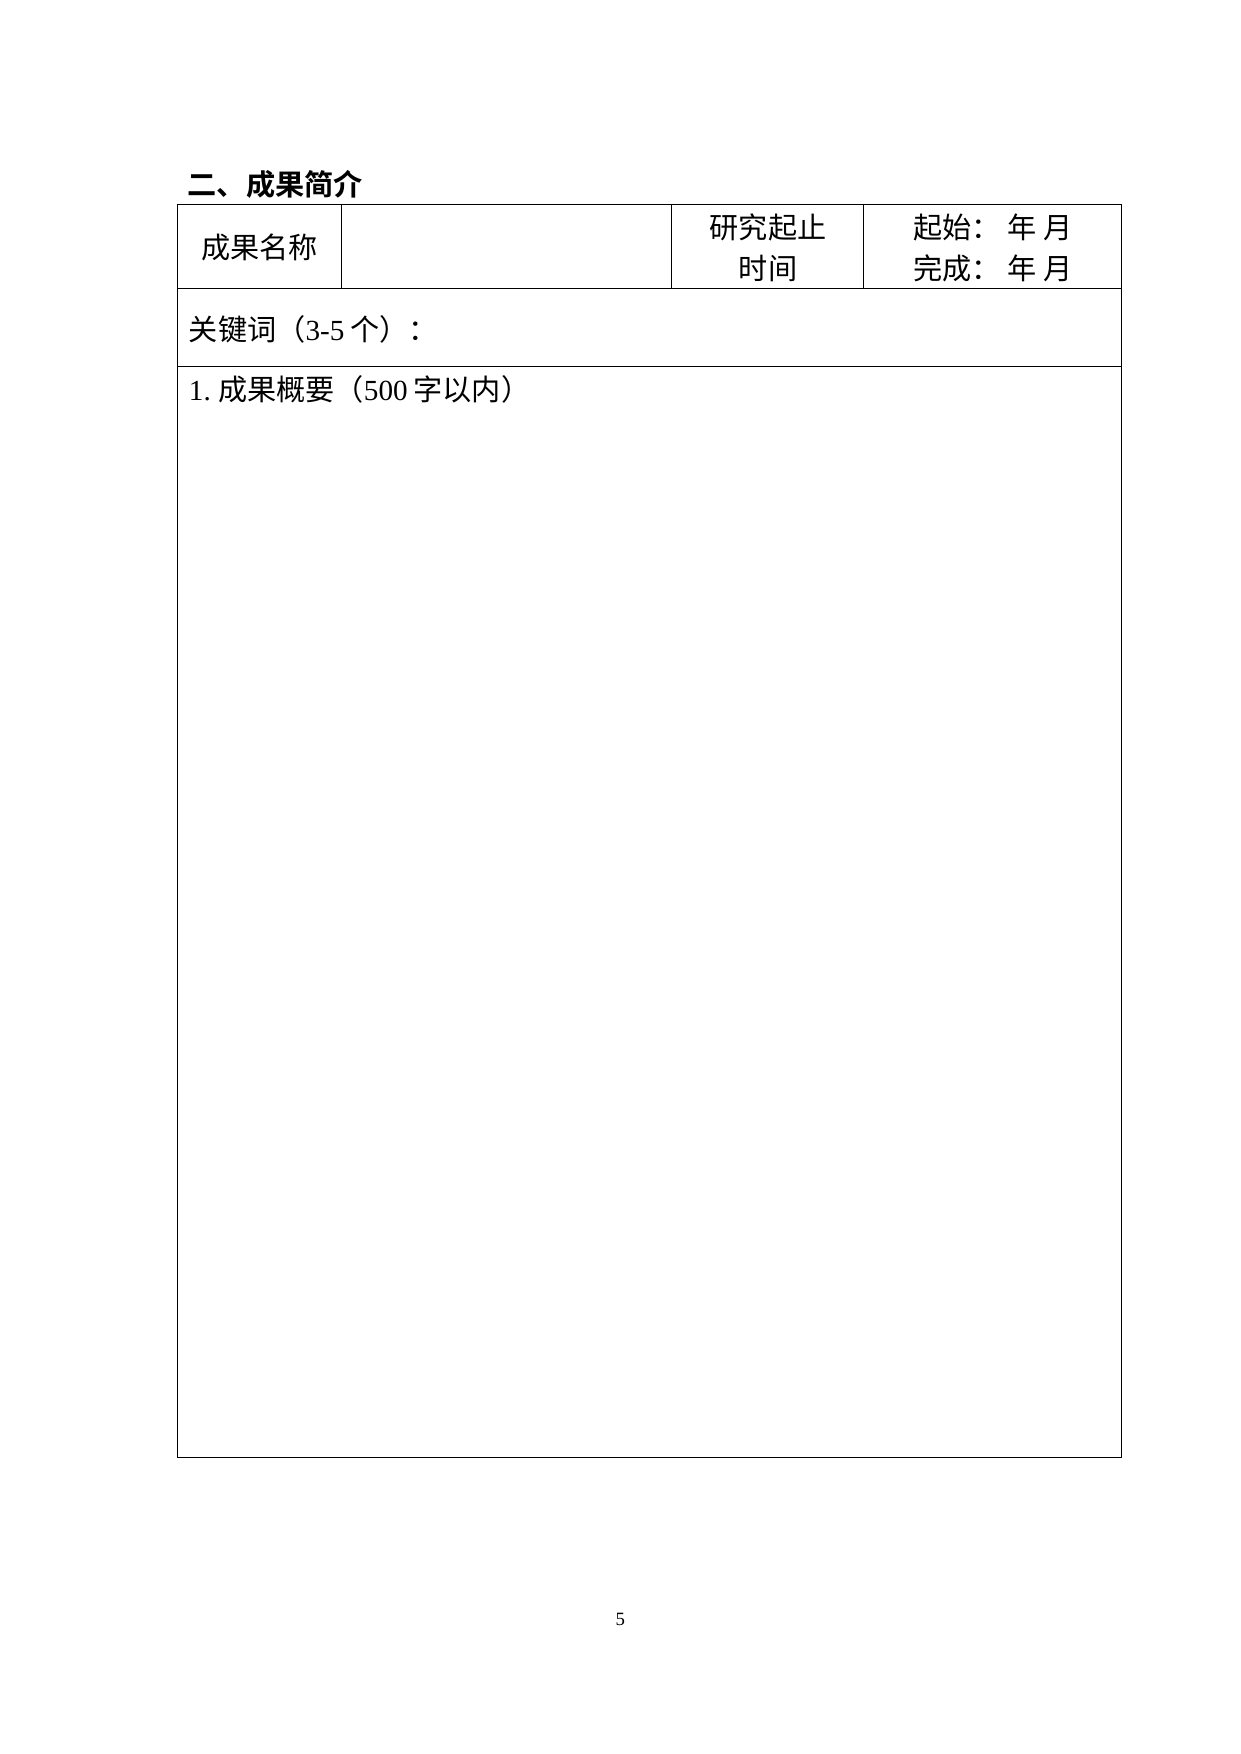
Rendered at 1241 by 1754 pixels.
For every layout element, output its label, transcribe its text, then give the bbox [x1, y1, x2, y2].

table_cell 1. 成果概要（500字以内） [178, 367, 1121, 1457]
table_header 起始： 年 月 完成： 年 月 [864, 205, 1121, 288]
table_header 成果名称 [178, 205, 341, 288]
text □2—否二、成果简介 [187, 162, 1053, 204]
table_header 研究起止 时间 [672, 205, 863, 288]
table_cell 关键词（3-5个）： [178, 289, 1121, 366]
table_header [342, 205, 671, 288]
